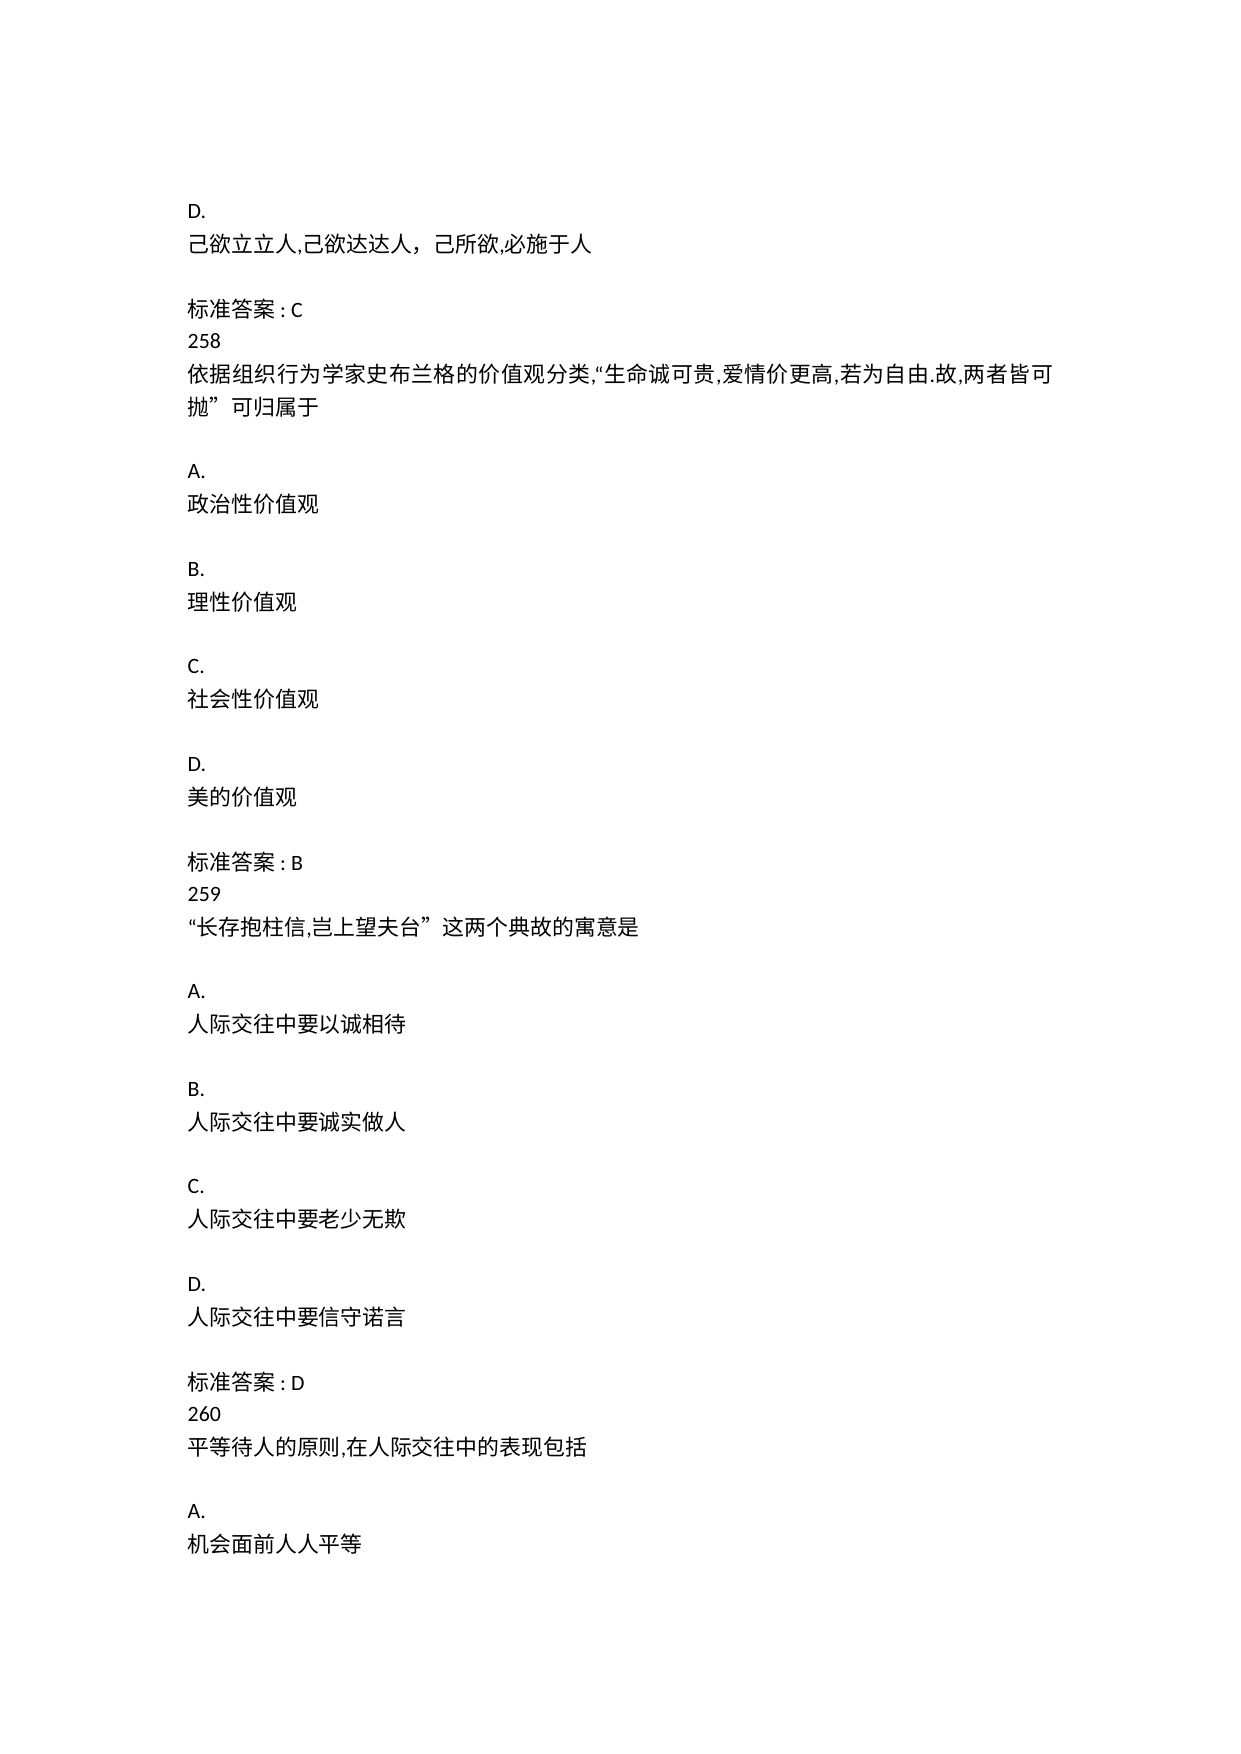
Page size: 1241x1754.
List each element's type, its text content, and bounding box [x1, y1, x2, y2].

text B. [187, 552, 1053, 584]
text 机会面前人人平等 [187, 1527, 1053, 1559]
text 美的价值观 [187, 779, 1053, 812]
text 己欲立立人,己欲达达人，己所欲,必施于人 [187, 227, 1053, 259]
text 理性价值观 [187, 584, 1053, 617]
text A. [187, 974, 1053, 1007]
text B. [187, 1072, 1053, 1104]
text C. [187, 1169, 1053, 1202]
text D. [187, 747, 1053, 779]
text 依据组织行为学家史布兰格的价值观分类,“生命诚可贵,爱情价更高,若为自由.故,两者皆可抛”可归属于 [187, 357, 1053, 422]
text D. [187, 1267, 1053, 1299]
text 人际交往中要以诚相待 [187, 1007, 1053, 1039]
text 人际交往中要老少无欺 [187, 1202, 1053, 1234]
text 标准答案 : B [187, 844, 1053, 877]
text “长存抱柱信,岂上望夫台”这两个典故的寓意是 [187, 909, 1053, 942]
text A. [187, 454, 1053, 487]
text 人际交往中要信守诺言 [187, 1299, 1053, 1332]
text 政治性价值观 [187, 487, 1053, 519]
text 260 [187, 1397, 1053, 1429]
text 258 [187, 324, 1053, 357]
text 标准答案 : C [187, 292, 1053, 324]
text 社会性价值观 [187, 682, 1053, 714]
text 平等待人的原则,在人际交往中的表现包括 [187, 1429, 1053, 1462]
text 标准答案 : D [187, 1364, 1053, 1397]
text 人际交往中要诚实做人 [187, 1104, 1053, 1137]
text D. [187, 194, 1053, 227]
text C. [187, 649, 1053, 682]
text A. [187, 1494, 1053, 1527]
text 259 [187, 877, 1053, 909]
